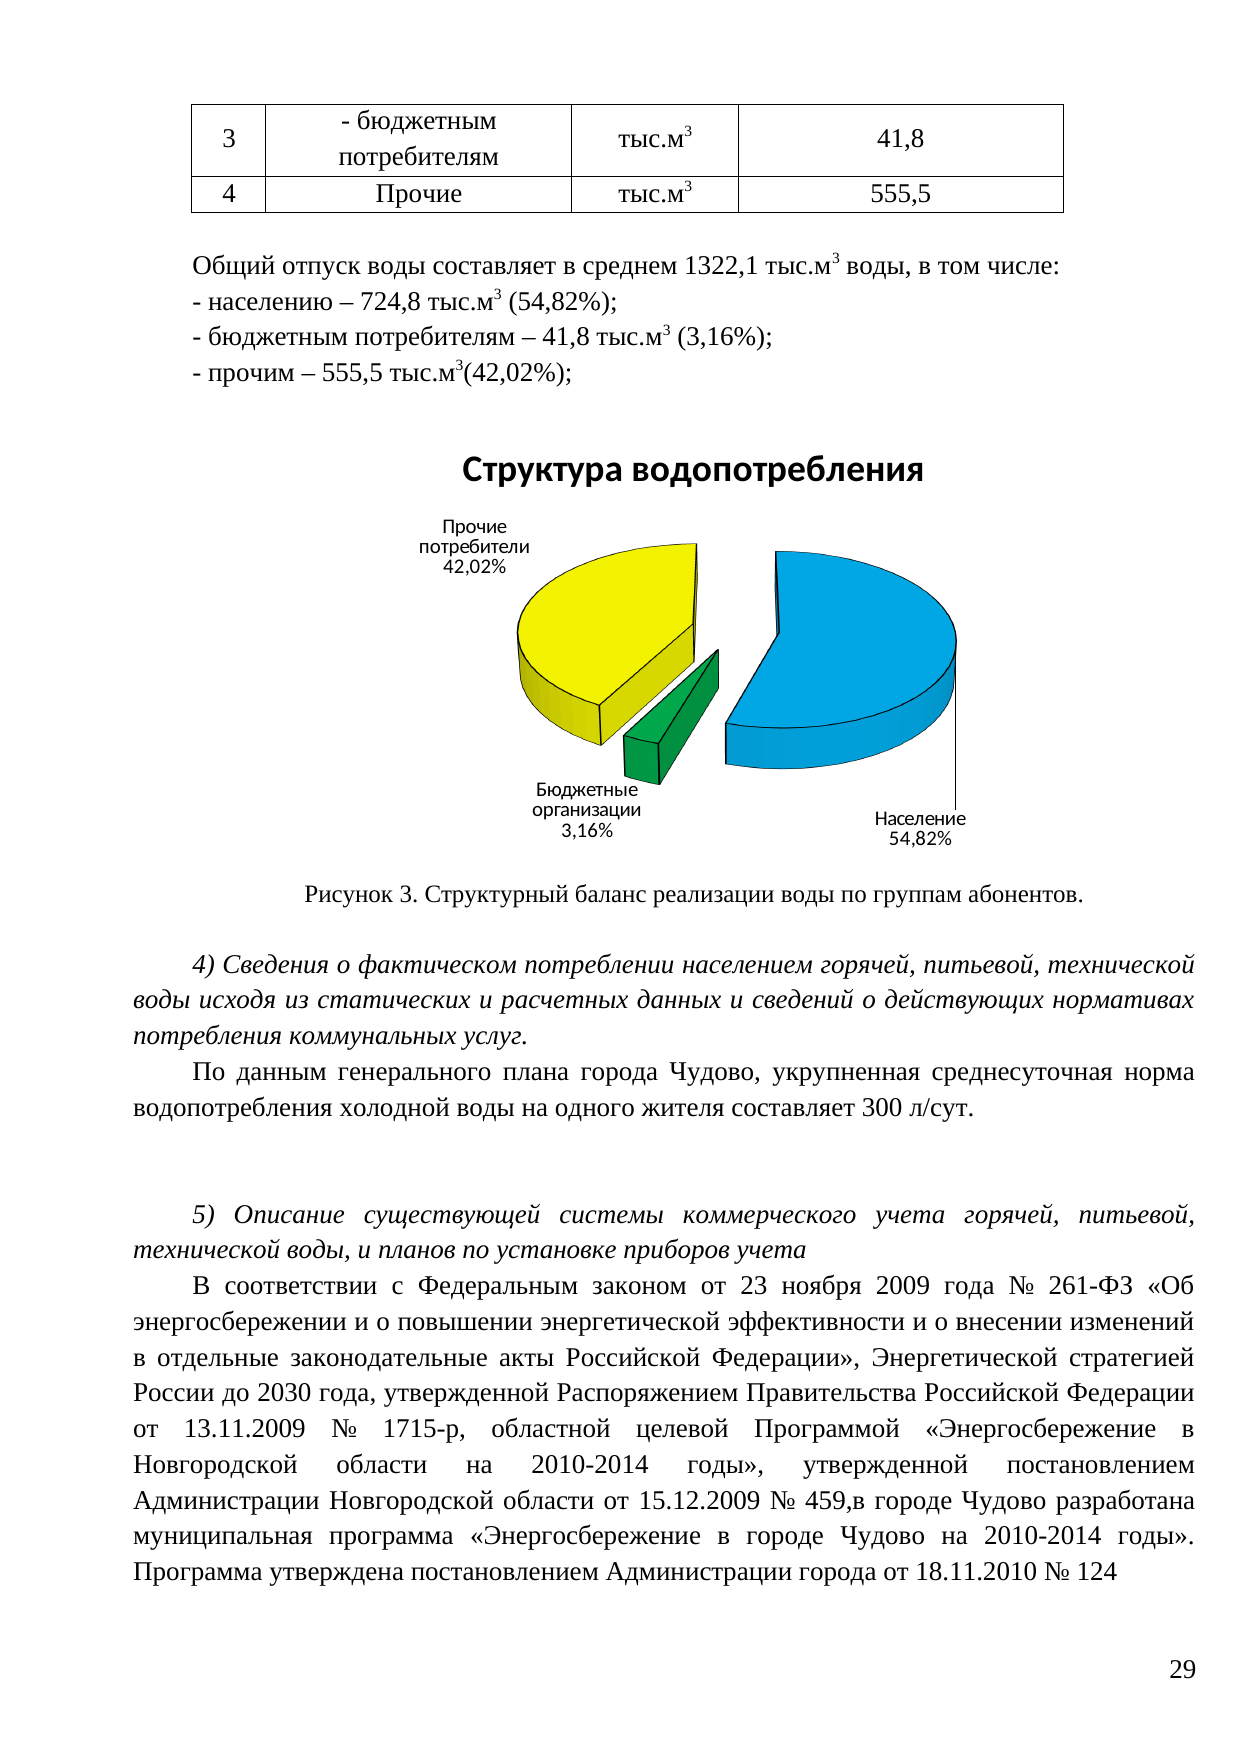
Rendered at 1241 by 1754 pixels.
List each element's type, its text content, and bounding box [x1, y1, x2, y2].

text - прочим – 555,5 тыс.м3(42,02%); [133, 356, 1196, 387]
text 5) Описание существующей системы коммерческого учета горячей, питьевой, технической воды, и планов по установке приборов учета [133, 1198, 1196, 1265]
text 4) Сведения о фактическом потреблении населением горячей, питьевой, технической воды исходя из статических и расчетных данных и сведений о действующих нормативах потребления коммунальных услуг. [133, 948, 1196, 1050]
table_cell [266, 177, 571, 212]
text - населению – 724,8 тыс.м3 (54,82%); [133, 284, 1196, 316]
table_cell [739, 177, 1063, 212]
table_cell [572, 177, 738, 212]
text В соответствии с Федеральным законом от 23 ноября 2009 года № 261-ФЗ «Об энергосбережении и о повышении энергетической эффективности и о внесении изменений в отдельные законодательные акты Российской Федерации», Энергетической стратегией России до 2030 года, утвержденной Распоряжением Правительства Российской Федерации от 13.11.2009 № 1715-р, областной целевой Программой «Энергосбережение в Новгородской области на 2010-2014 годы», утвержденной постановлением Администрации Новгородской области от 15.12.2009 № 459,в городе Чудово разработана муниципальная программа «Энергосбережение в городе Чудово на 2010-2014 годы». Программа утверждена постановлением Администрации города от 18.11.2010 № 124 [133, 1269, 1196, 1586]
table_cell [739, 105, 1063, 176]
text - бюджетным потребителям – 41,8 тыс.м3 (3,16%); [133, 320, 1196, 351]
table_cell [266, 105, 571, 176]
text По данным генерального плана города Чудово, укрупненная среднесуточная норма водопотребления холодной воды на одного жителя составляет 300 л/сут. [133, 1055, 1196, 1122]
text Рисунок 3. Структурный баланс реализации воды по группам абонентов. [133, 879, 1196, 908]
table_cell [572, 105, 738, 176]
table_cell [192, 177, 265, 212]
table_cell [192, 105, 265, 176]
text Общий отпуск воды составляет в среднем 1322,1 тыс.м3 воды, в том числе: [133, 249, 1196, 280]
